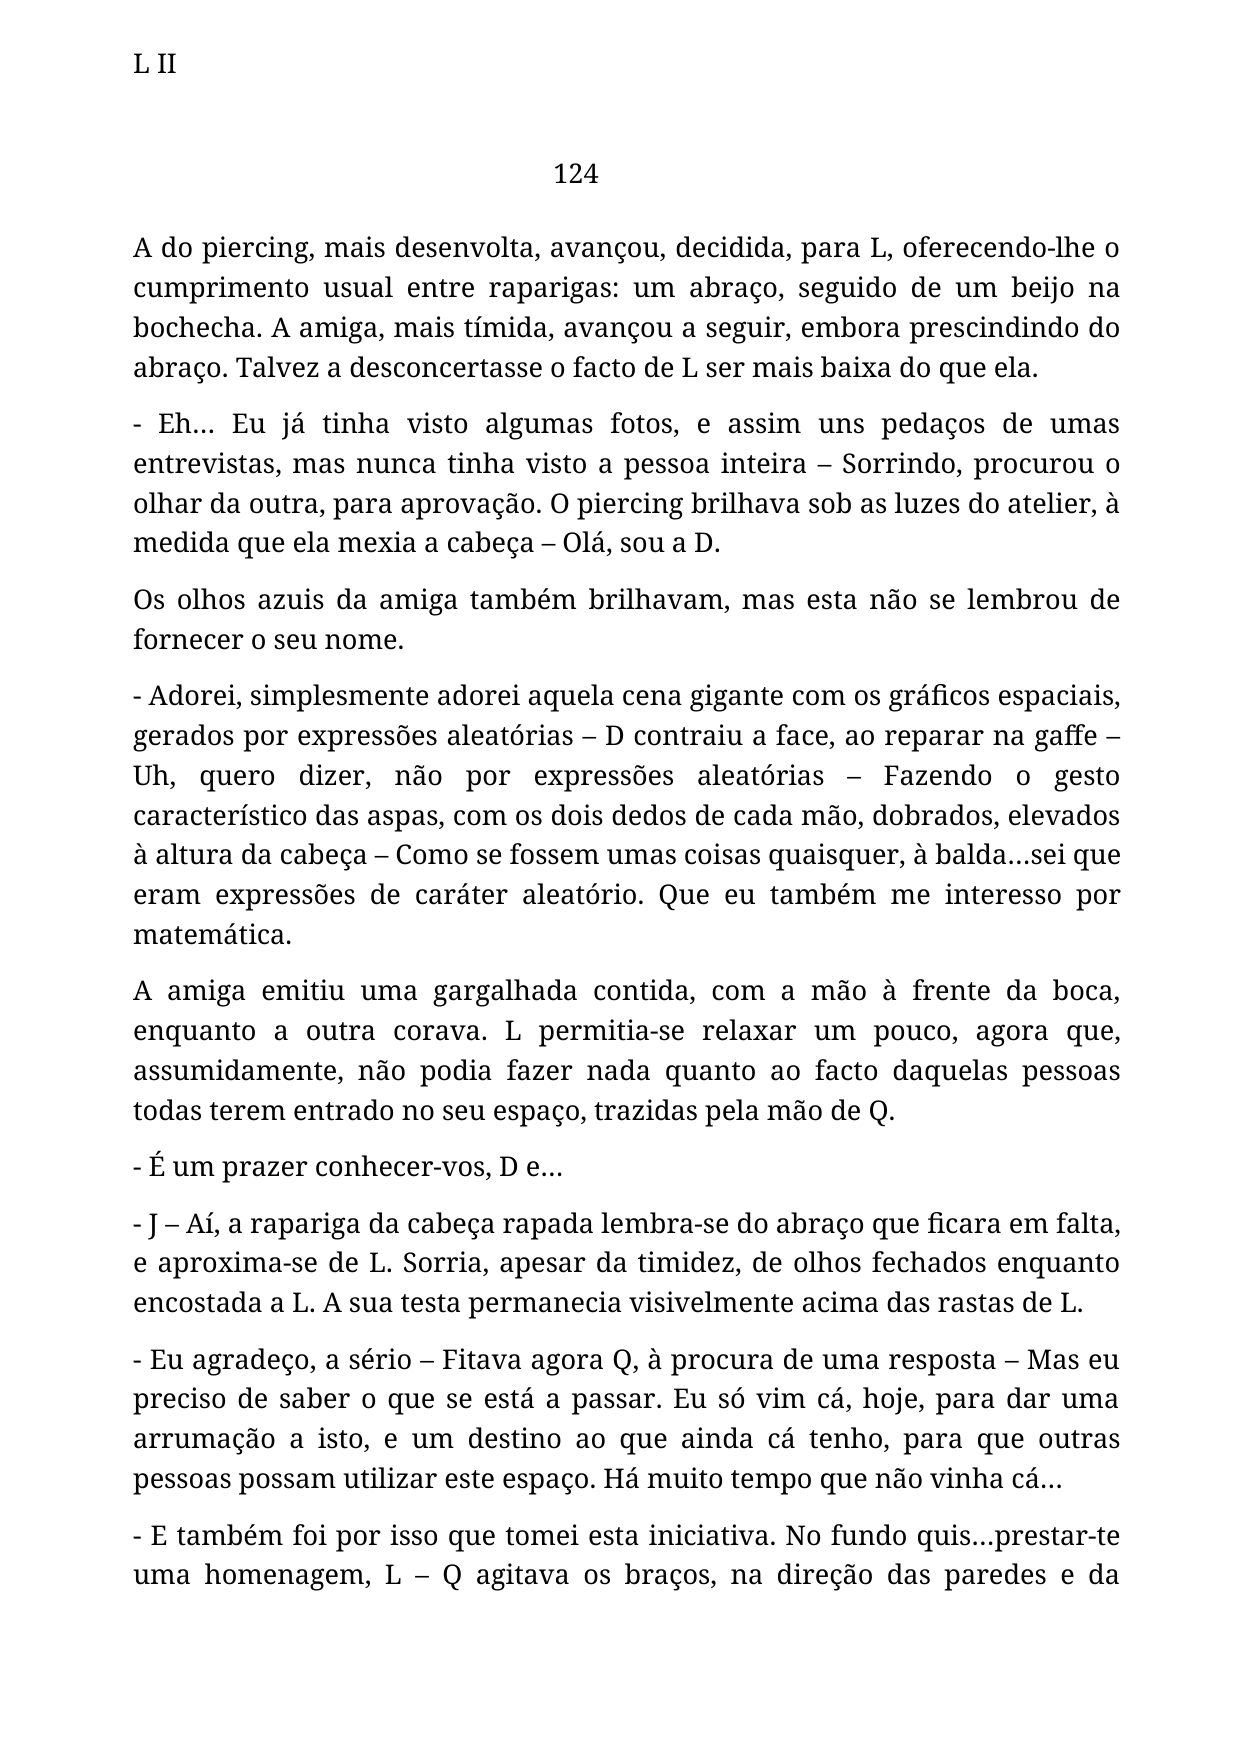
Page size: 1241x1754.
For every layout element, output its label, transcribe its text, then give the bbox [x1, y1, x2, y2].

text A amiga emitiu uma gargalhada contida, com a mão à frente da boca, enquanto a outra corava. L permitia-se relaxar um pouco, agora que, assumidamente, não podia fazer nada quanto ao facto daquelas pessoas todas terem entrado no seu espaço, trazidas pela mão de Q. [133, 972, 1122, 1128]
text - Adorei, simplesmente adorei aquela cena gigante com os gráficos espaciais, gerados por expressões aleatórias – D contraiu a face, ao reparar na gaffe – Uh, quero dizer, não por expressões aleatórias – Fazendo o gesto característico das aspas, com os dois dedos de cada mão, dobrados, elevados à altura da cabeça – Como se fossem umas coisas quaisquer, à balda…sei que eram expressões de caráter aleatório. Que eu também me interesso por matemática. [133, 677, 1122, 952]
text - Eh… Eu já tinha visto algumas fotos, e assim uns pedaços de umas entrevistas, mas nunca tinha visto a pessoa inteira – Sorrindo, procurou o olhar da outra, para aprovação. O piercing brilhava sob as luzes do atelier, à medida que ela mexia a cabeça – Olá, sou a D. [133, 404, 1122, 561]
text Os olhos azuis da amiga também brilhavam, mas esta não se lembrou de fornecer o seu nome. [133, 580, 1122, 657]
text - J – Aí, a rapariga da cabeça rapada lembra-se do abraço que ficara em falta, e aproxima-se de L. Sorria, apesar da timidez, de olhos fechados enquanto encostada a L. A sua testa permanecia visivelmente acima das rastas de L. [133, 1204, 1122, 1321]
text - Eu agradeço, a sério – Fitava agora Q, à procura de uma resposta – Mas eu preciso de saber o que se está a passar. Eu só vim cá, hoje, para dar uma arrumação a isto, e um destino ao que ainda cá tenho, para que outras pessoas possam utilizar este espaço. Há muito tempo que não vinha cá… [133, 1340, 1122, 1496]
text A do piercing, mais desenvolta, avançou, decidida, para L, oferecendo-lhe o cumprimento usual entre raparigas: um abraço, seguido de um beijo na bochecha. A amiga, mais tímida, avançou a seguir, embora prescindindo do abraço. Talvez a desconcertasse o facto de L ser mais baixa do que ela. [133, 229, 1122, 385]
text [133, 1516, 1122, 1593]
text - É um prazer conhecer-vos, D e… [133, 1148, 1122, 1184]
